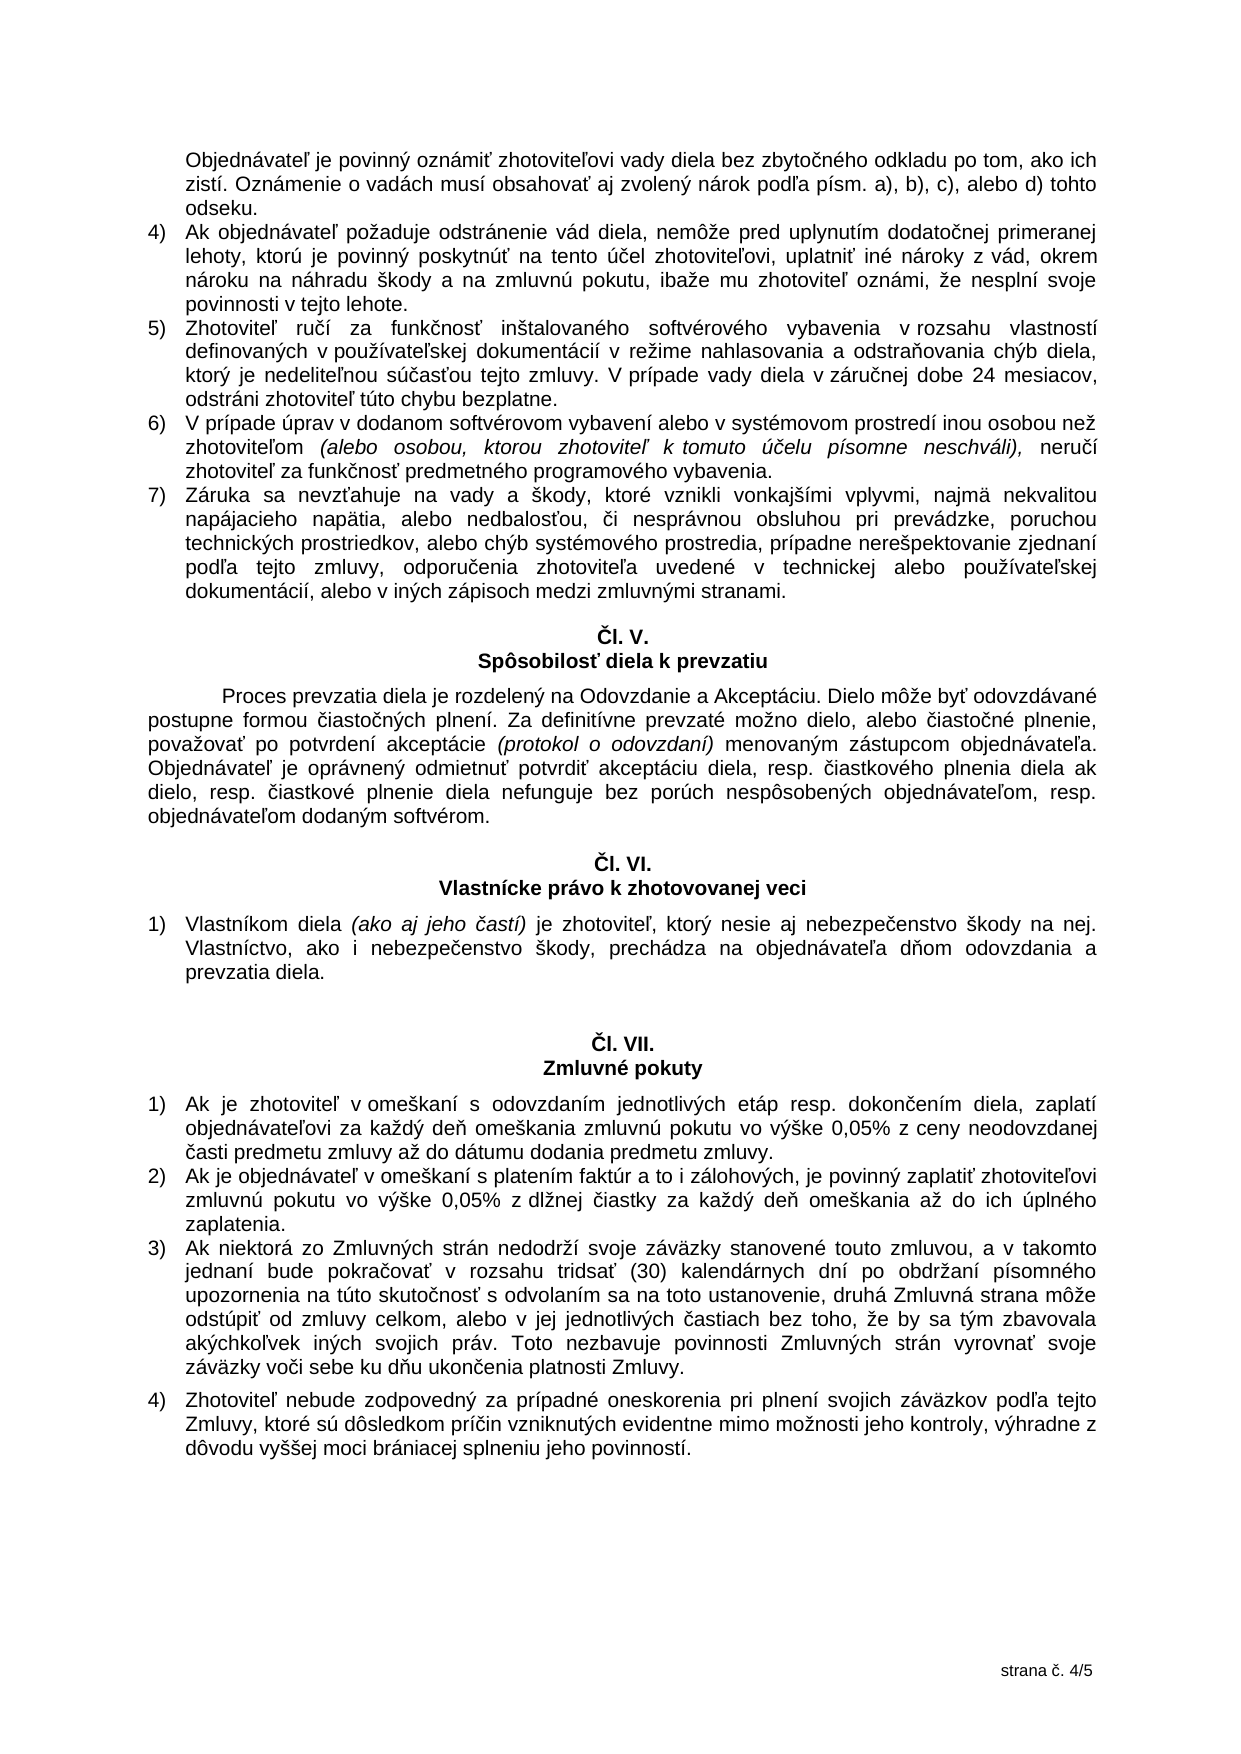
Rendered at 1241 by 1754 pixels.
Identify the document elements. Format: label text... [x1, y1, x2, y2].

text Čl. VI. [148, 852, 1098, 876]
list Zhotoviteľ nebude zodpovedný za prípadné oneskorenia pri plnení svojich záväzkov podľa tejto Zmluvy, ktoré sú dôsledkom príčin vzniknutých evidentne mimo možnosti jeho kontroly, výhradne z dôvodu vyššej moci brániacej splneniu jeho povinností. [148, 1388, 1098, 1459]
text Proces prevzatia diela je rozdelený na Odovzdanie a Akceptáciu. Dielo môže byť odovzdávané postupne formou čiastočných plnení. Za definitívne prevzaté možno dielo, alebo čiastočné plnenie, považovať po potvrdení akceptácie (protokol o odovzdaní) menovaným zástupcom objednávateľa. Objednávateľ je oprávnený odmietnuť potvrdiť akceptáciu diela, resp. čiastkového plnenia diela ak dielo, resp. čiastkové plnenie diela nefunguje bez porúch nespôsobených objednávateľom, resp. objednávateľom dodaným softvérom. [148, 684, 1098, 828]
list V prípade úprav v dodanom softvérovom vybavení alebo v systémovom prostredí inou osobou než zhotoviteľom (alebo osobou, ktorou zhotoviteľ k tomuto účelu písomne neschváli), neručí zhotoviteľ za funkčnosť predmetného programového vybavenia. [148, 411, 1098, 483]
list Vlastníkom diela (ako aj jeho častí) je zhotoviteľ, ktorý nesie aj nebezpečenstvo škody na nej. Vlastníctvo, ako i nebezpečenstvo škody, prechádza na objednávateľa dňom odovzdania a prevzatia diela. [148, 912, 1098, 984]
list Záruka sa nevzťahuje na vady a škody, ktoré vznikli vonkajšími vplyvmi, najmä nekvalitou napájacieho napätia, alebo nedbalosťou, či nesprávnou obsluhou pri prevádzke, poruchou technických prostriedkov, alebo chýb systémového prostredia, prípadne nerešpektovanie zjednaní podľa tejto zmluvy, odporučenia zhotoviteľa uvedené v technickej alebo používateľskej dokumentácií, alebo v iných zápisoch medzi zmluvnými stranami. [148, 483, 1098, 603]
list Zhotoviteľ ručí za funkčnosť inštalovaného softvérového vybavenia v rozsahu vlastností definovaných v používateľskej dokumentácií v režime nahlasovania a odstraňovania chýb diela, ktorý je nedeliteľnou súčasťou tejto zmluvy. V prípade vady diela v záručnej dobe 24 mesiacov, odstráni zhotoviteľ túto chybu bezplatne. [148, 315, 1098, 411]
list Ak je objednávateľ v omeškaní s platením faktúr a to i zálohových, je povinný zaplatiť zhotoviteľovi zmluvnú pokutu vo výške 0,05% z dlžnej čiastky za každý deň omeškania až do ich úplného zaplatenia. [148, 1163, 1098, 1235]
text Čl. VII. [148, 1032, 1098, 1056]
text Spôsobilosť diela k prevzatiu [148, 648, 1098, 672]
text Čl. V. [148, 624, 1098, 648]
list Ak objednávateľ požaduje odstránenie vád diela, nemôže pred uplynutím dodatočnej primeranej lehoty, ktorú je povinný poskytnúť na tento účel zhotoviteľovi, uplatniť iné nároky z vád, okrem nároku na náhradu škody a na zmluvnú pokutu, ibaže mu zhotoviteľ oznámi, že nesplní svoje povinnosti v tejto lehote. [148, 219, 1098, 315]
list Ak niektorá zo Zmluvných strán nedodrží svoje záväzky stanovené touto zmluvou, a v takomto jednaní bude pokračovať v rozsahu tridsať (30) kalendárnych dní po obdržaní písomného upozornenia na túto skutočnosť s odvolaním sa na toto ustanovenie, druhá Zmluvná strana môže odstúpiť od zmluvy celkom, alebo v jej jednotlivých častiach bez toho, že by sa tým zbavovala akýchkoľvek iných svojich práv. Toto nezbavuje povinnosti Zmluvných strán vyrovnať svoje záväzky voči sebe ku dňu ukončenia platnosti Zmluvy. [148, 1235, 1098, 1379]
list Ak je zhotoviteľ v omeškaní s odovzdaním jednotlivých etáp resp. dokončením diela, zaplatí objednávateľovi za každý deň omeškania zmluvnú pokutu vo výške 0,05% z ceny neodovzdanej časti predmetu zmluvy až do dátumu dodania predmetu zmluvy. [148, 1092, 1098, 1163]
text Objednávateľ je povinný oznámiť zhotoviteľovi vady diela bez zbytočného odkladu po tom, ako ich zistí. Oznámenie o vadách musí obsahovať aj zvolený nárok podľa písm. a), b), c), alebo d) tohto odseku. [185, 148, 1098, 219]
text Vlastnícke právo k zhotovovanej veci [148, 876, 1098, 900]
text Zmluvné pokuty [148, 1056, 1098, 1080]
